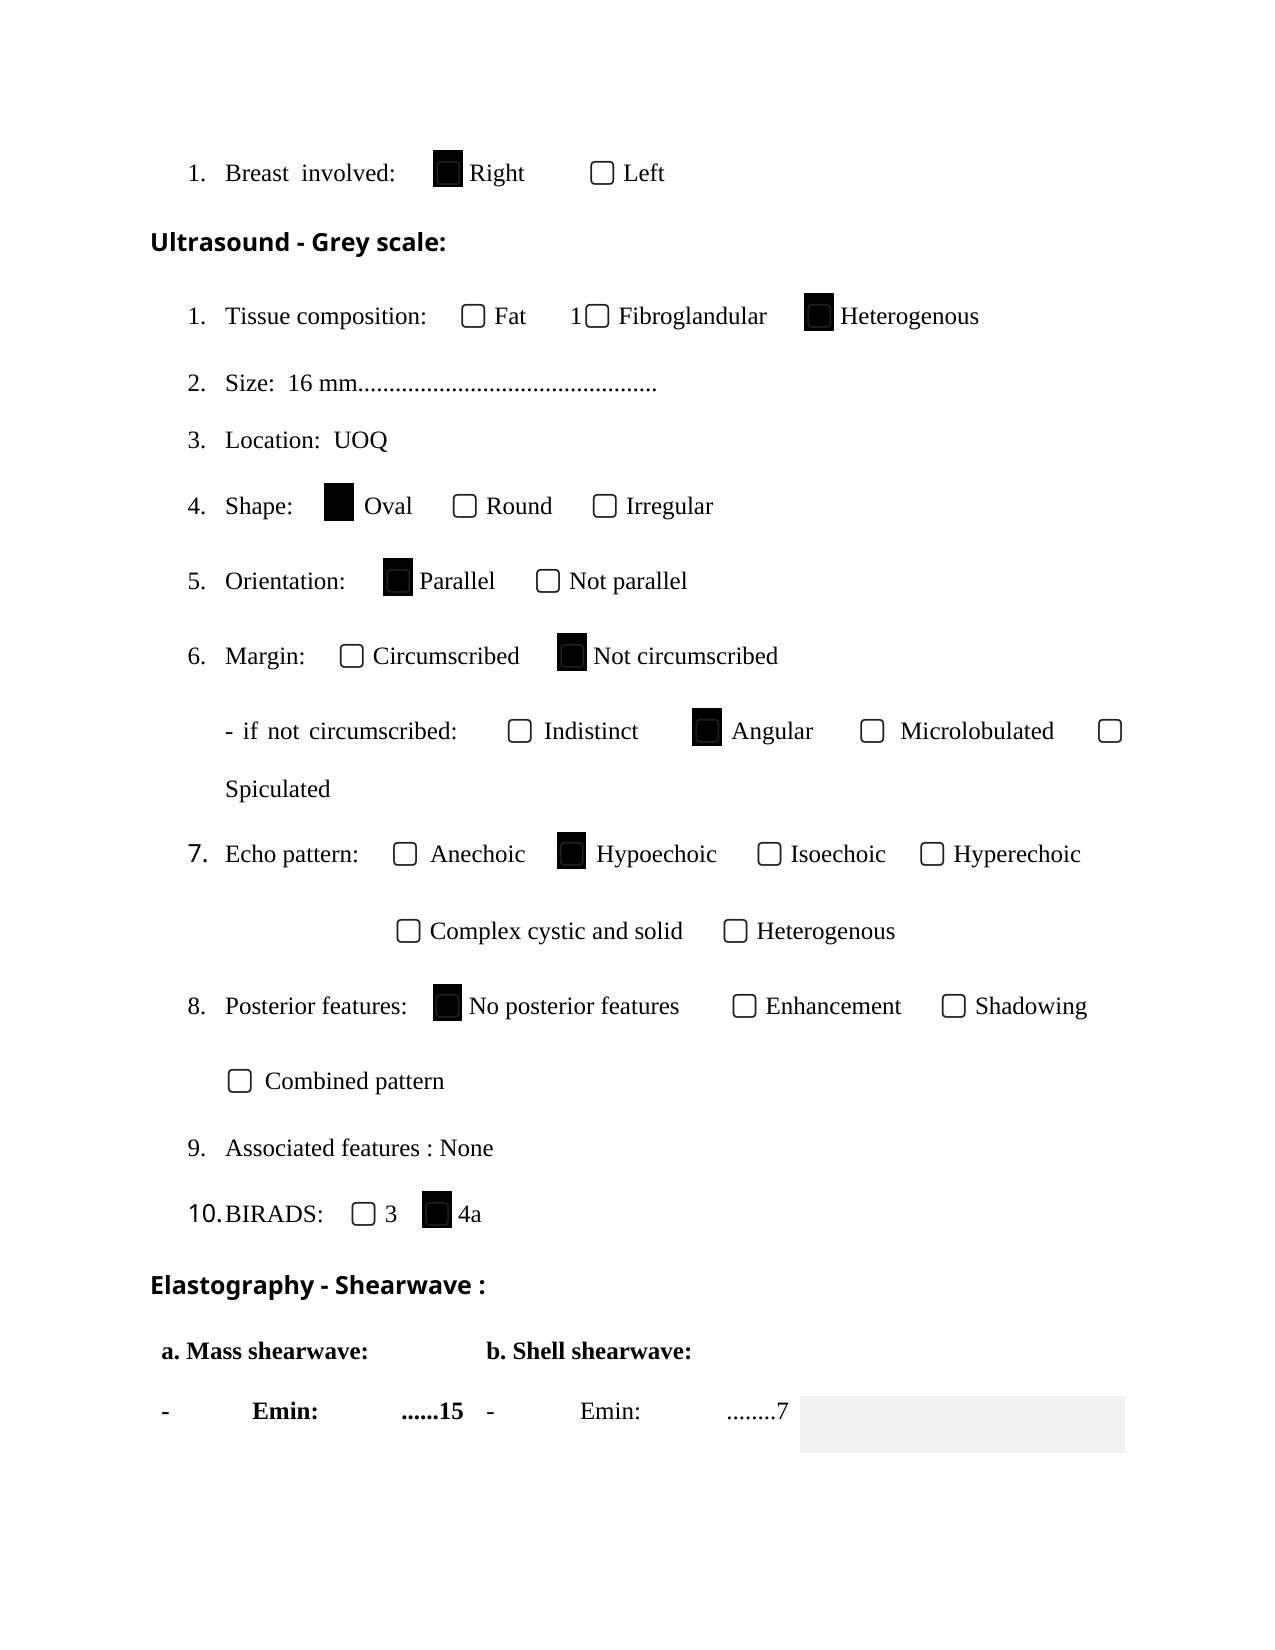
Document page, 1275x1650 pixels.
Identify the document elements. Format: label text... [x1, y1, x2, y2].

text ▢ Complex cystic and solid ▢ Heterogenous [225, 908, 1125, 946]
list Breast involved: ▢ Right ▢ Left [463, 150, 587, 187]
list Shape: ▢ Oval ▢ Round ▢ Irregular [479, 483, 590, 521]
list Orientation: ▢ Parallel ▢ Not parallel [187, 558, 383, 596]
list Orientation: ▢ Parallel ▢ Not parallel [413, 558, 533, 596]
list Shape: ▢ Oval ▢ Round ▢ Irregular [364, 483, 450, 521]
text Ultrasound - Grey scale: [150, 225, 1125, 259]
list Echo pattern: ▢ Anechoic ▢ Hypoechoic ▢ Isoechoic ▢ Hyperechoic [187, 832, 1125, 870]
list Tissue composition: ▢ Fat 1▢ Fibroglandular ▢ Heterogenous [488, 293, 583, 331]
list Breast involved: ▢ Right ▢ Left [617, 150, 1125, 187]
list Tissue composition: ▢ Fat 1▢ Fibroglandular ▢ Heterogenous [834, 293, 1125, 331]
list BIRADS: ▢ 3 ▢ 4a [187, 1191, 1125, 1229]
list Shape: ▢ Oval ▢ Round ▢ Irregular [619, 483, 1125, 521]
list Shape: ▢ Oval ▢ Round ▢ Irregular [187, 483, 324, 521]
text - if not circumscribed: ▢ Indistinct ▢ Angular ▢ Microlobulated ▢ Spiculated [225, 708, 1125, 803]
list Tissue composition: ▢ Fat 1▢ Fibroglandular ▢ Heterogenous [187, 293, 458, 331]
list Posterior features: ▢ No posterior features ▢ Enhancement ▢ Shadowing [187, 983, 1125, 1021]
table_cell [150, 1396, 475, 1453]
table_cell [800, 1396, 1125, 1453]
list Margin: ▢ Circumscribed ▢ Not circumscribed [366, 633, 557, 671]
table_header b. Shell shearwave: [475, 1336, 800, 1396]
list Margin: ▢ Circumscribed ▢ Not circumscribed [187, 633, 337, 671]
list Location: UOQ [187, 426, 1125, 454]
list Breast involved: ▢ Right ▢ Left [187, 150, 433, 187]
list Orientation: ▢ Parallel ▢ Not parallel [563, 558, 1125, 596]
text ▢ Combined pattern [225, 1058, 1125, 1096]
list Size: 16 mm................................................ [187, 368, 1125, 397]
list Tissue composition: ▢ Fat 1▢ Fibroglandular ▢ Heterogenous [612, 293, 804, 331]
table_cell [475, 1396, 800, 1453]
text Elastography - Shearwave : [150, 1268, 1125, 1302]
list Margin: ▢ Circumscribed ▢ Not circumscribed [587, 633, 1125, 671]
list Associated features : None [187, 1133, 1125, 1162]
table_header a. Mass shearwave: [150, 1336, 475, 1396]
